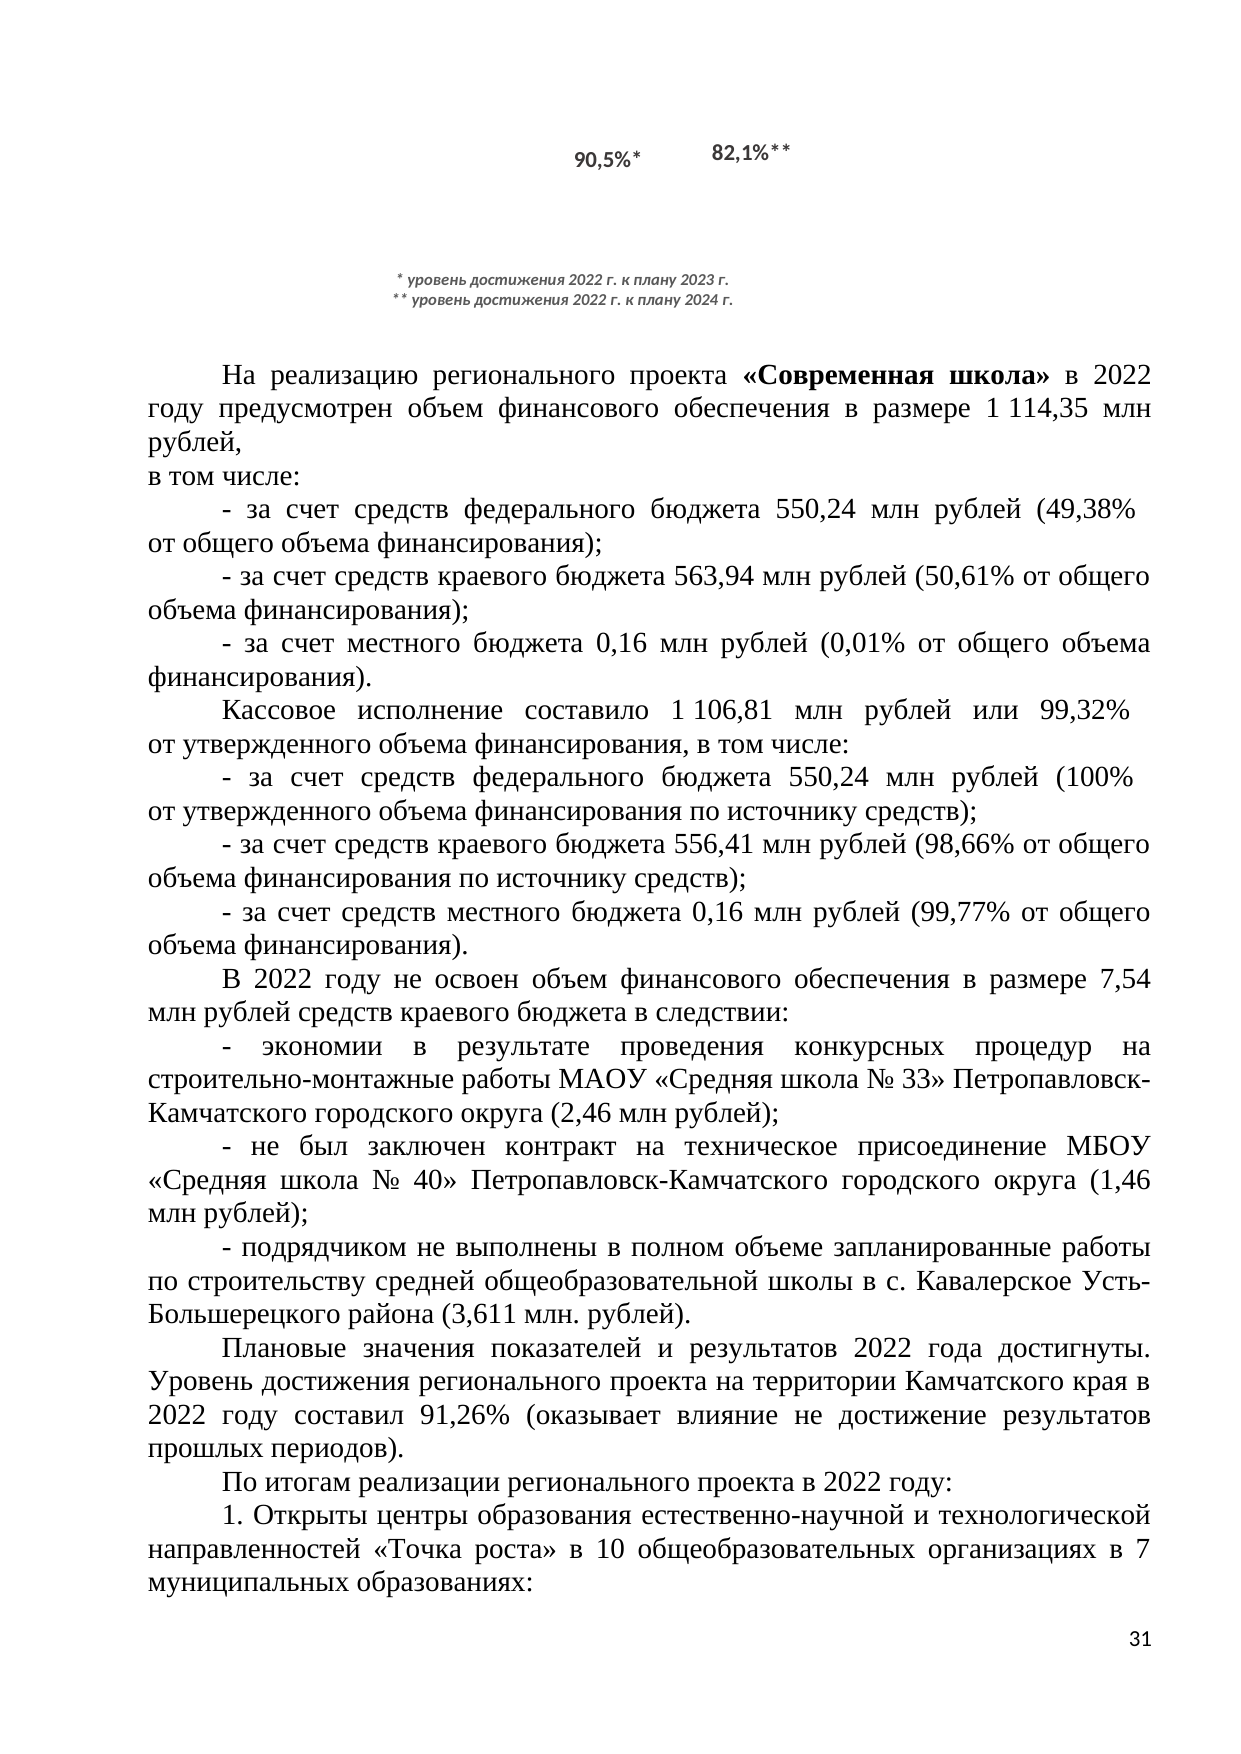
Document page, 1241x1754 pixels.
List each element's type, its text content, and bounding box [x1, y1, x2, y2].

text По итогам реализации регионального проекта в 2022 году: [148, 1464, 1152, 1497]
text - экономии в результате проведения конкурсных процедур на строительно-монтажные работы МАОУ «Средняя школа № 33» Петропавловск-Камчатского городского округа (2,46 млн рублей); [148, 1028, 1152, 1128]
text 1. Открыты центры образования естественно-научной и технологической направленностей «Точка роста» в 10 общеобразовательных организациях в 7 муниципальных образованиях: [148, 1497, 1152, 1598]
text - подрядчиком не выполнены в полном объеме запланированные работы по строительству средней общеобразовательной школы в с. Кавалерское Усть-Большерецкого района (3,611 млн. рублей). [148, 1229, 1152, 1330]
text Кассовое исполнение составило 1 106,81 млн рублей или 99,32% от утвержденного объема финансирования, в том числе: [148, 692, 1152, 759]
text - за счет средств местного бюджета 0,16 млн рублей (99,77% от общего объема финансирования). [148, 894, 1152, 961]
text - за счет местного бюджета 0,16 млн рублей (0,01% от общего объема финансирования). [148, 625, 1152, 692]
text - за счет средств краевого бюджета 563,94 млн рублей (50,61% от общего объема финансирования); [148, 558, 1152, 625]
text В 2022 году не освоен объем финансового обеспечения в размере 7,54 млн рублей средств краевого бюджета в следствии: [148, 961, 1152, 1028]
text - за счет средств краевого бюджета 556,41 млн рублей (98,66% от общего объема финансирования по источнику средств); [148, 827, 1152, 894]
text - за счет средств федерального бюджета 550,24 млн рублей (100% от утвержденного объема финансирования по источнику средств); [148, 759, 1152, 827]
text - не был заключен контракт на техническое присоединение МБОУ «Средняя школа № 40» Петропавловск-Камчатского городского округа (1,46 млн рублей); [148, 1128, 1152, 1229]
text - за счет средств федерального бюджета 550,24 млн рублей (49,38% от общего объема финансирования); [148, 491, 1152, 558]
text Плановые значения показателей и результатов 2022 года достигнуты. Уровень достижения регионального проекта на территории Камчатского края в 2022 году составил 91,26% (оказывает влияние не достижение результатов прошлых периодов). [148, 1330, 1152, 1464]
text На реализацию регионального проекта «Современная школа» в 2022 году предусмотрен объем финансового обеспечения в размере 1 114,35 млн рублей, в том числе: [148, 357, 1152, 491]
